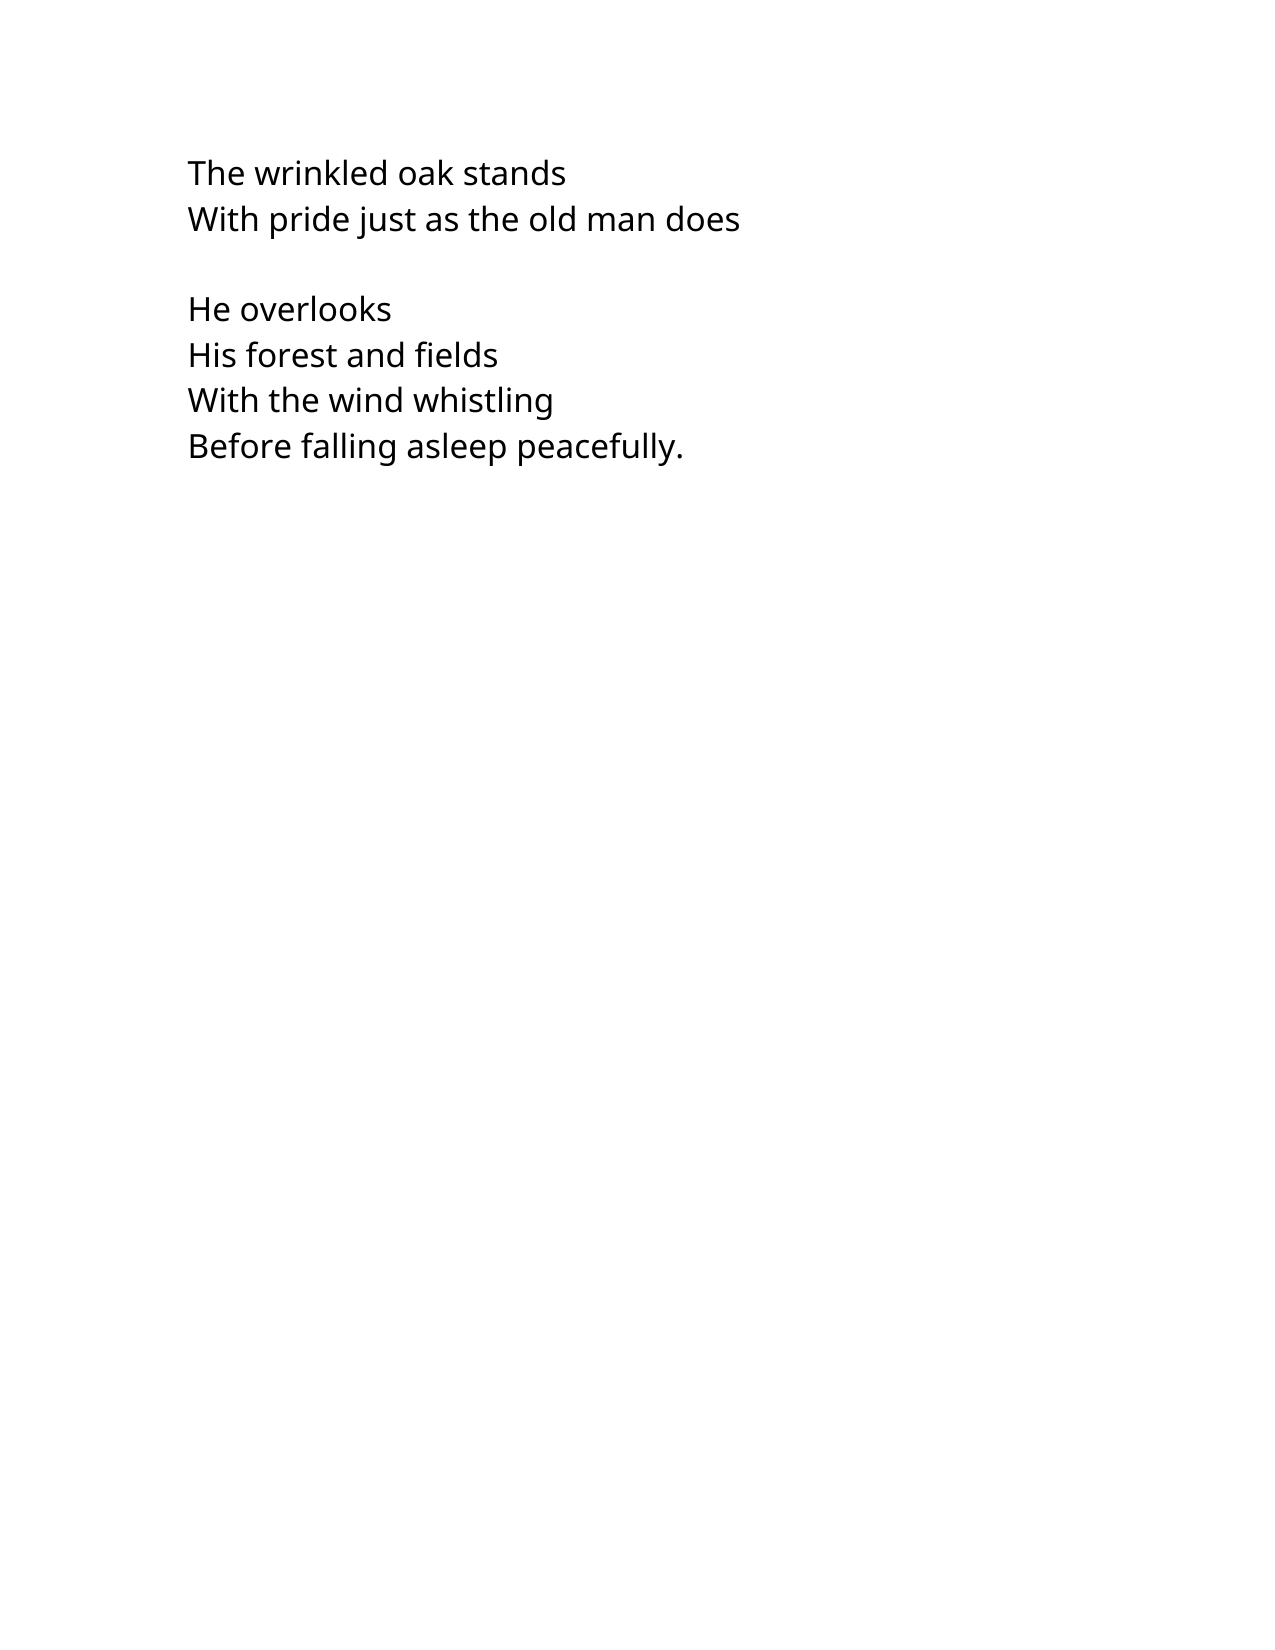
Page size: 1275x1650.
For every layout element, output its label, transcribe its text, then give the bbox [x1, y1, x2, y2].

text His forest and fields [187, 332, 1087, 377]
text The wrinkled oak stands [187, 150, 1087, 195]
text With pride just as the old man does [187, 195, 1087, 241]
text With the wind whistling [187, 377, 1087, 422]
text He overlooks [187, 286, 1087, 332]
text Before falling asleep peacefully. [187, 422, 1087, 468]
